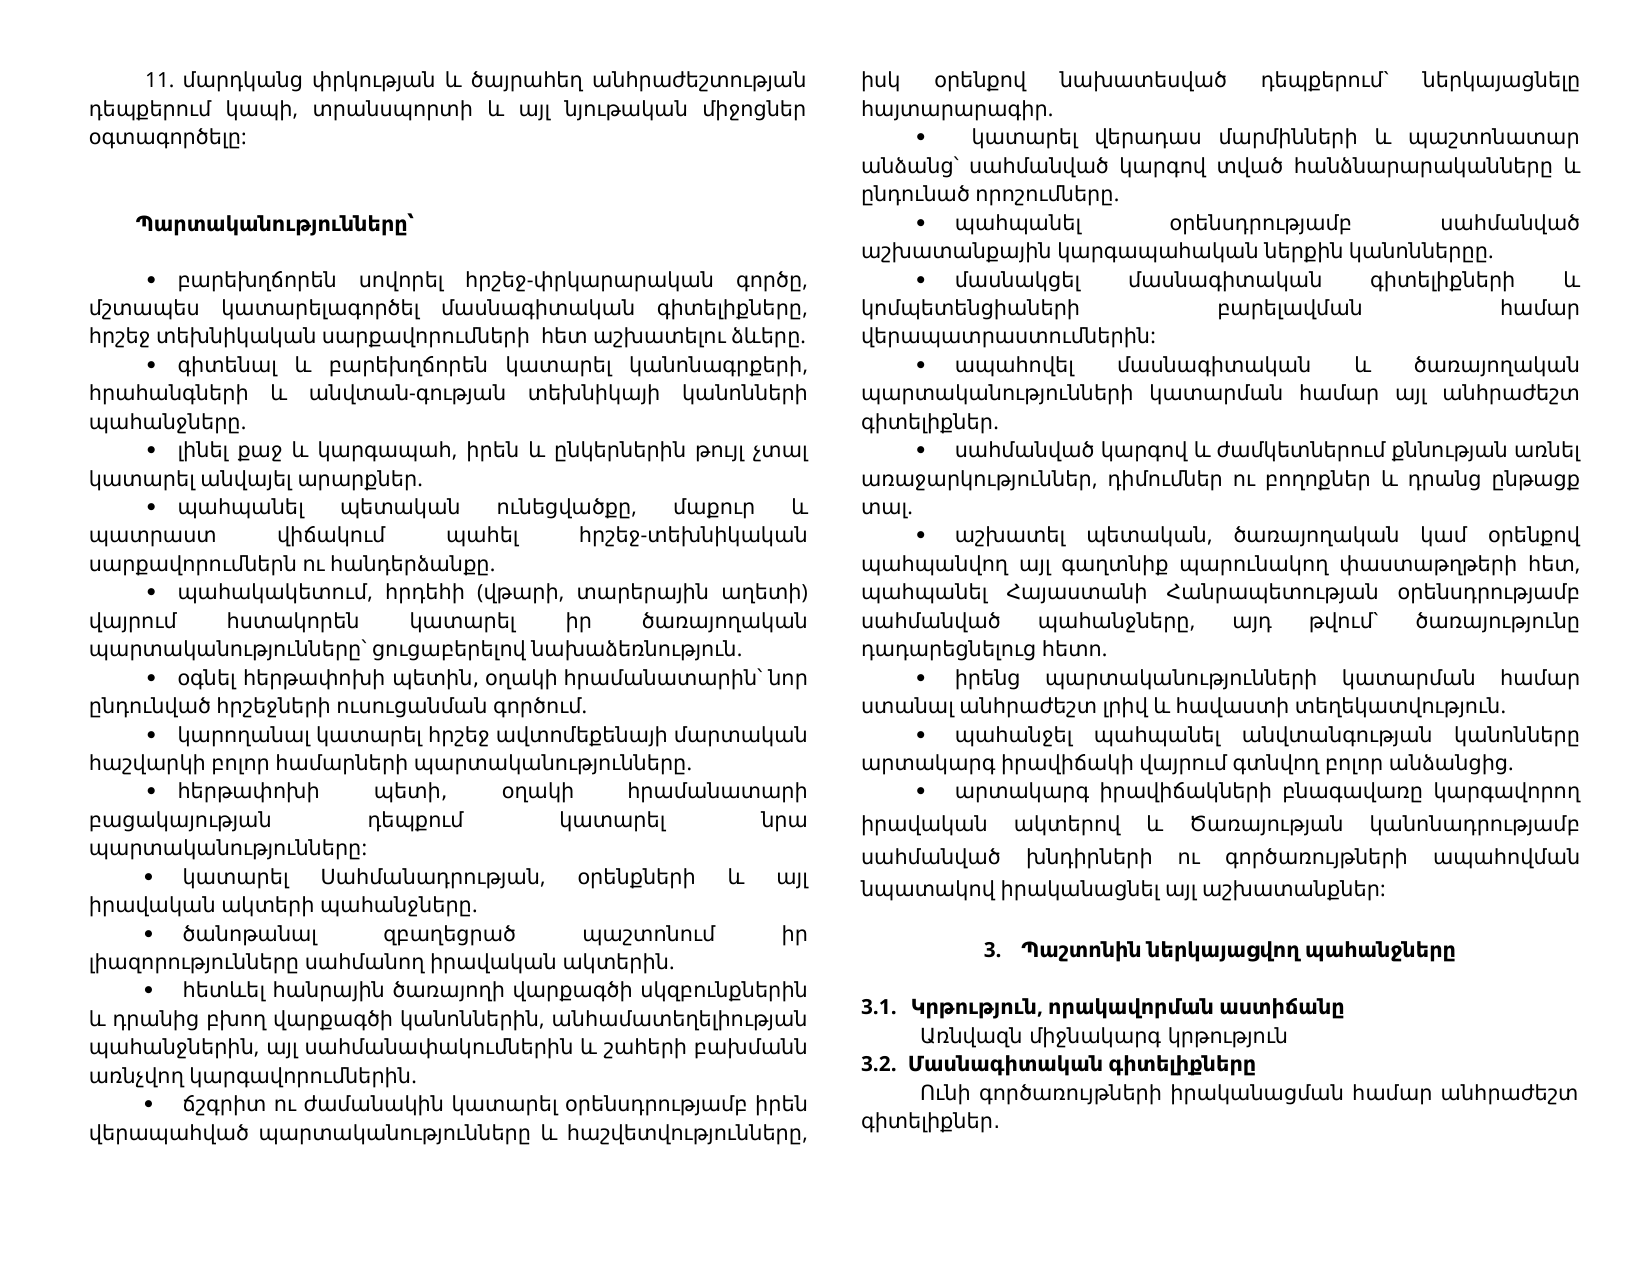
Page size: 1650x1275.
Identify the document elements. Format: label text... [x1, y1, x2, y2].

list պահպանել պետական ունեցվածքը, մաքուր և պատրաստ վիճակում պահել հրշեջ-տեխնիկական սարքավորումներն ու հանդերձանքը. [89, 492, 808, 577]
list իրենց պարտականությունների կատարման համար ստանալ անհրաժեշտ լրիվ և հավաստի տեղեկատվություն. [861, 663, 1580, 720]
list կարողանալ կատարել հրշեջ ավտոմեքենայի մարտական հաշվարկի բոլոր համարների պարտականությունները. [89, 720, 808, 777]
list արտակարգ իրավիճակների բնագավառը կարգավորող իրավական ակտերով և Ծառայության կանոնադրությամբ սահմանված խնդիրների ու գործառույթների ապահովման նպատակով իրականացնել այլ աշխատանքներ: [861, 777, 1580, 903]
list Առնվազն միջնակարգ կրթություն [936, 1021, 1579, 1049]
list կատարել Սահմանադրության, օրենքների և այլ իրավական ակտերի պահանջները. [89, 862, 808, 919]
list կատարել վերադաս մարմինների և պաշտոնատար անձանց՝ սահմանված կարգով տված հանձնարարականները և ընդունած որոշումները. [861, 122, 1580, 208]
list ճշգրիտ ու ժամանակին կատարել օրենսդրությամբ իրեն վերապահված պարտականությունները և հաշվետվությունները, իսկ օրենքով նախատեսված դեպքերում` ներկայացնելը հայտարարագիր. [89, 1089, 808, 1146]
list հերթափոխի պետի, օղակի հրամանատարի բացակայության դեպքում կատարել նրա պարտականությունները: [89, 777, 808, 862]
list պահանջել պահպանել անվտանգության կանոնները արտակարգ իրավիճակի վայրում գտնվող բոլոր անձանցից. [861, 720, 1580, 777]
list սահմանված կարգով և ժամկետներում քննության առնել առաջարկություններ, դիմումներ ու բողոքներ և դրանց ընթացք տալ. [861, 435, 1580, 521]
list օգնել հերթափոխի պետին, օղակի հրամանատարին՝ նոր ընդունված հրշեջների ուսուցանման գործում. [89, 663, 808, 720]
list բարեխղճորեն սովորել հրշեջ-փրկարարական գործը, մշտապես կատարելագործել մասնագիտական գիտելիքները, հրշեջ տեխնիկական սարքավորումների հետ աշխատելու ձևերը. [89, 265, 808, 350]
list Պաշտոնին ներկայացվող պահանջները [861, 935, 1579, 964]
list մասնակցել մասնագիտական գիտելիքների և կոմպետենցիաների բարելավման համար վերապատրաստումներին: [861, 265, 1580, 350]
list պահպանել օրենսդրությամբ սահմանված աշխատանքային կարգապահական ներքին կանոններըը. [861, 208, 1580, 265]
list ծանոթանալ զբաղեցրած պաշտոնում իր լիազորությունները սահմանող իրավական ակտերին. [89, 919, 808, 976]
list ճշգրիտ ու ժամանակին կատարել օրենսդրությամբ իրեն վերապահված պարտականությունները և հաշվետվությունները, իսկ օրենքով նախատեսված դեպքերում` ներկայացնելը հայտարարագիր. [861, 66, 1580, 122]
list գիտենալ և բարեխղճորեն կատարել կանոնագրքերի, հրահանգների և անվտան-գության տեխնիկայի կանոնների պահանջները. [89, 350, 808, 435]
list մարդկանց փրկության և ծայրահեղ անհրաժեշտության դեպքերում կապի, տրանսպորտի և այլ նյութական միջոցներ օգտագործելը: [89, 66, 807, 151]
list պահակակետում, հրդեհի (վթարի, տարերային աղետի) վայրում հստակորեն կատարել իր ծառայողական պարտականությունները՝ ցուցաբերելով նախաձեռնություն. [89, 577, 808, 663]
list Մասնագիտական գիտելիքները [861, 1049, 1579, 1078]
list Կրթություն, որակավորման աստիճանը [861, 992, 1579, 1021]
list հետևել հանրային ծառայողի վարքագծի սկզբունքներին և դրանից բխող վարքագծի կանոններին, անհամատեղելիության պահանջներին, այլ սահմանափակումներին և շահերի բախմանն առնչվող կարգավորումներին. [89, 976, 808, 1089]
text Ունի գործառույթների իրականացման համար անհրաժեշտ գիտելիքներ․ [861, 1078, 1578, 1134]
list ապահովել մասնագիտական և ծառայողական պարտականությունների կատարման համար այլ անհրաժեշտ գիտելիքներ. [861, 350, 1580, 435]
list աշխատել պետական, ծառայողական կամ օրենքով պահպանվող այլ գաղտնիք պարունակող փաստաթղթերի հետ, պահպանել Հայաստանի Հանրապետության օրենսդրությամբ սահմանված պահանջները, այդ թվում` ծառայությունը դադարեցնելուց հետո. [861, 521, 1580, 663]
list լինել քաջ և կարգապահ, իրեն և ընկերներին թույլ չտալ կատարել անվայել արարքներ. [89, 435, 808, 492]
text Պարտականությունները՝ [89, 212, 807, 236]
